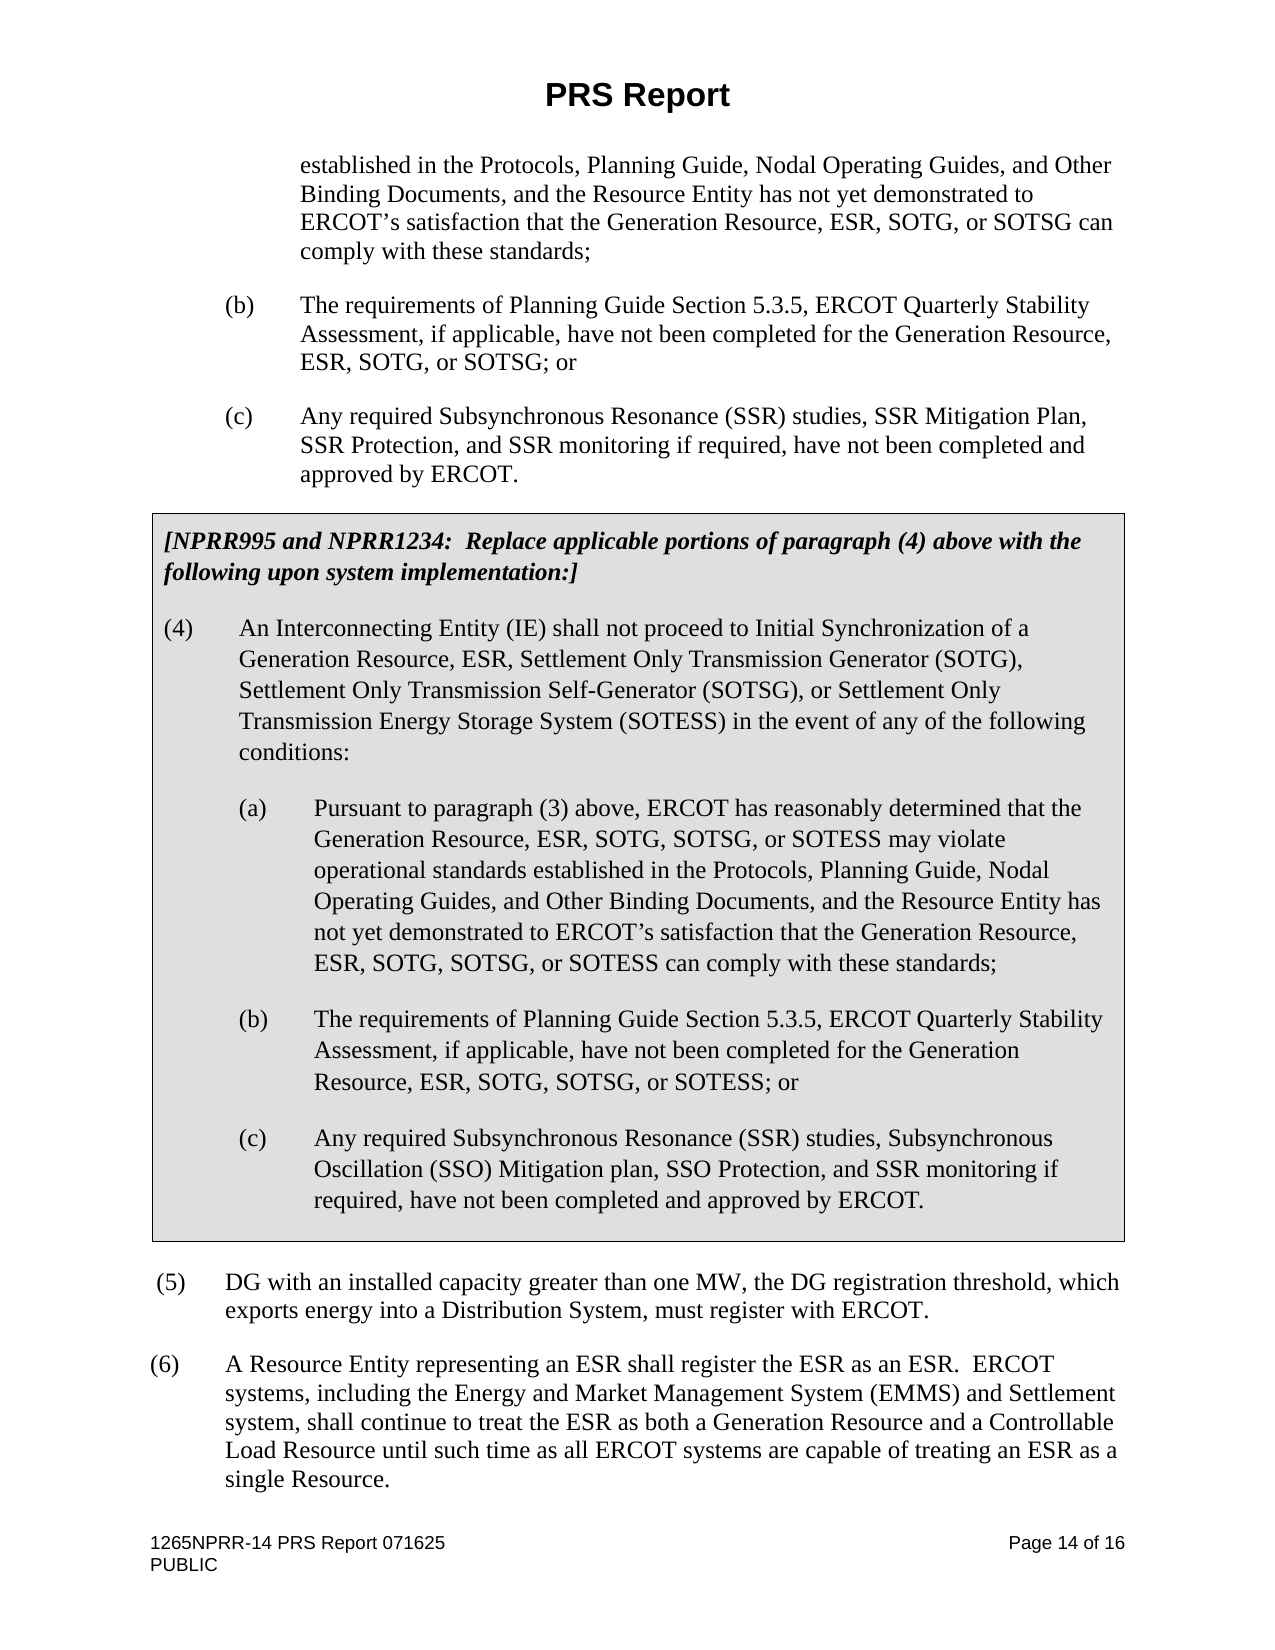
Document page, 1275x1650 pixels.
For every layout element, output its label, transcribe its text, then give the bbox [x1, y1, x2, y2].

text (c) Any required Subsynchronous Resonance (SSR) studies, SSR Mitigation Plan, SSR Protection, and SSR monitoring if required, have not been completed and approved by ERCOT. [225, 401, 1125, 487]
text (5) DG with an installed capacity greater than one MW, the DG registration threshold, which exports energy into a Distribution System, must register with ERCOT. [150, 1267, 1125, 1324]
text (6) A Resource Entity representing an ESR shall register the ESR as an ESR. ERCOT systems, including the Energy and Market Management System (EMMS) and Settlement system, shall continue to treat the ESR as both a Generation Resource and a Controllable Load Resource until such time as all ERCOT systems are capable of treating an ESR as a single Resource. [150, 1349, 1125, 1493]
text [225, 150, 1125, 265]
table_header [NPRR995 and NPRR1234: Replace applicable portions of paragraph (4) above with the following upon system implementation:] (4) An Interconnecting Entity (IE) shall not proceed to Initial Synchronization of a Generation Resource, ESR, Settlement Only Transmission Generator (SOTG), Settlement Only Transmission Self-Generator (SOTSG), or Settlement Only Transmission Energy Storage System (SOTESS) in the event of any of the following conditions: (a) Pursuant to paragraph (3) above, ERCOT has reasonably determined that the Generation Resource, ESR, SOTG, SOTSG, or SOTESS may violate operational standards established in the Protocols, Planning Guide, Nodal Operating Guides, and Other Binding Documents, and the Resource Entity has not yet demonstrated to ERCOT’s satisfaction that the Generation Resource, ESR, SOTG, SOTSG, or SOTESS can comply with these standards; (b) The requirements of Planning Guide Section 5.3.5, ERCOT Quarterly Stability Assessment, if applicable, have not been completed for the Generation Resource, ESR, SOTG, SOTSG, or SOTESS; or (c) Any required Subsynchronous Resonance (SSR) studies, Subsynchronous Oscillation (SSO) Mitigation plan, SSO Protection, and SSR monitoring if required, have not been completed and approved by ERCOT. [153, 514, 1124, 1241]
text (b) The requirements of Planning Guide Section 5.3.5, ERCOT Quarterly Stability Assessment, if applicable, have not been completed for the Generation Resource, ESR, SOTG, or SOTSG; or [225, 290, 1125, 376]
